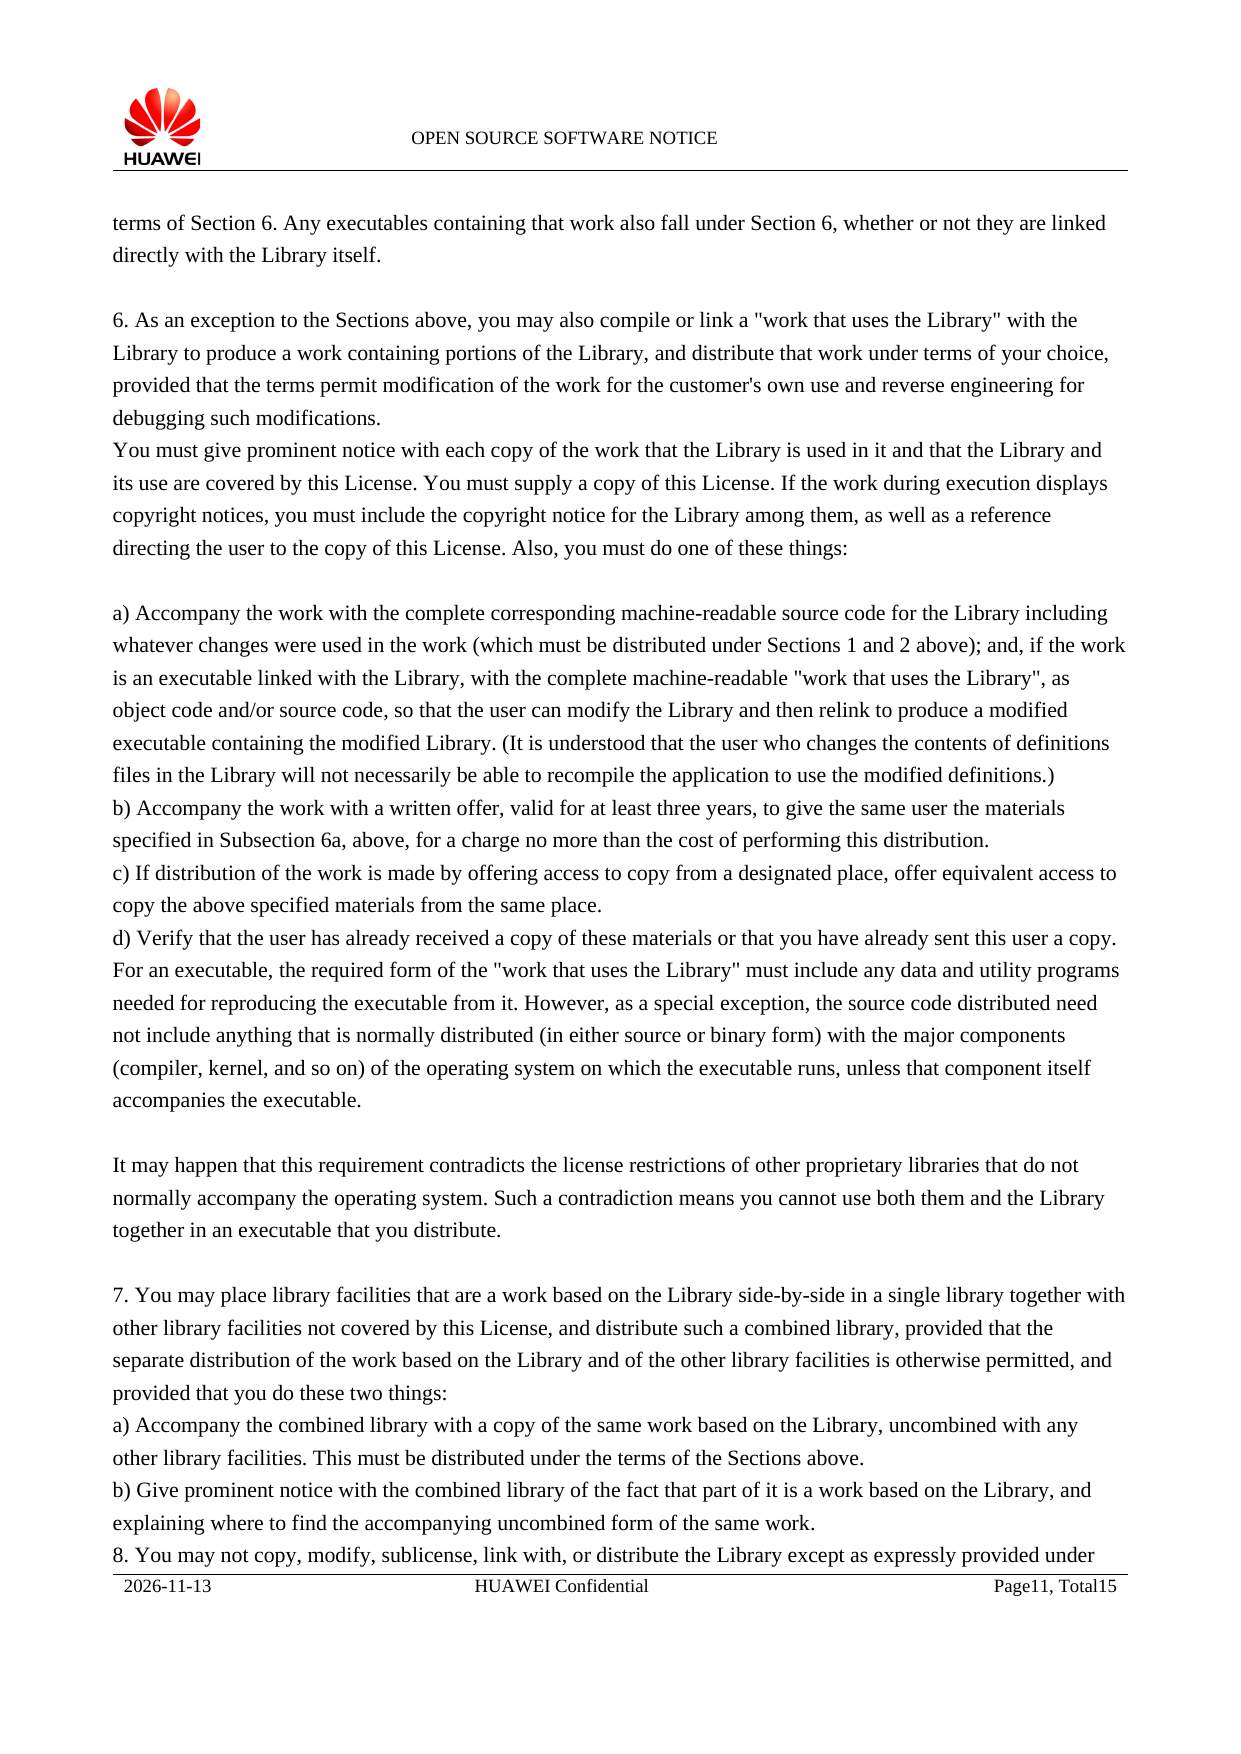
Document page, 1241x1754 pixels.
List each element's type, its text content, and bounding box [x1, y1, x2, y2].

picture [124, 88, 201, 165]
